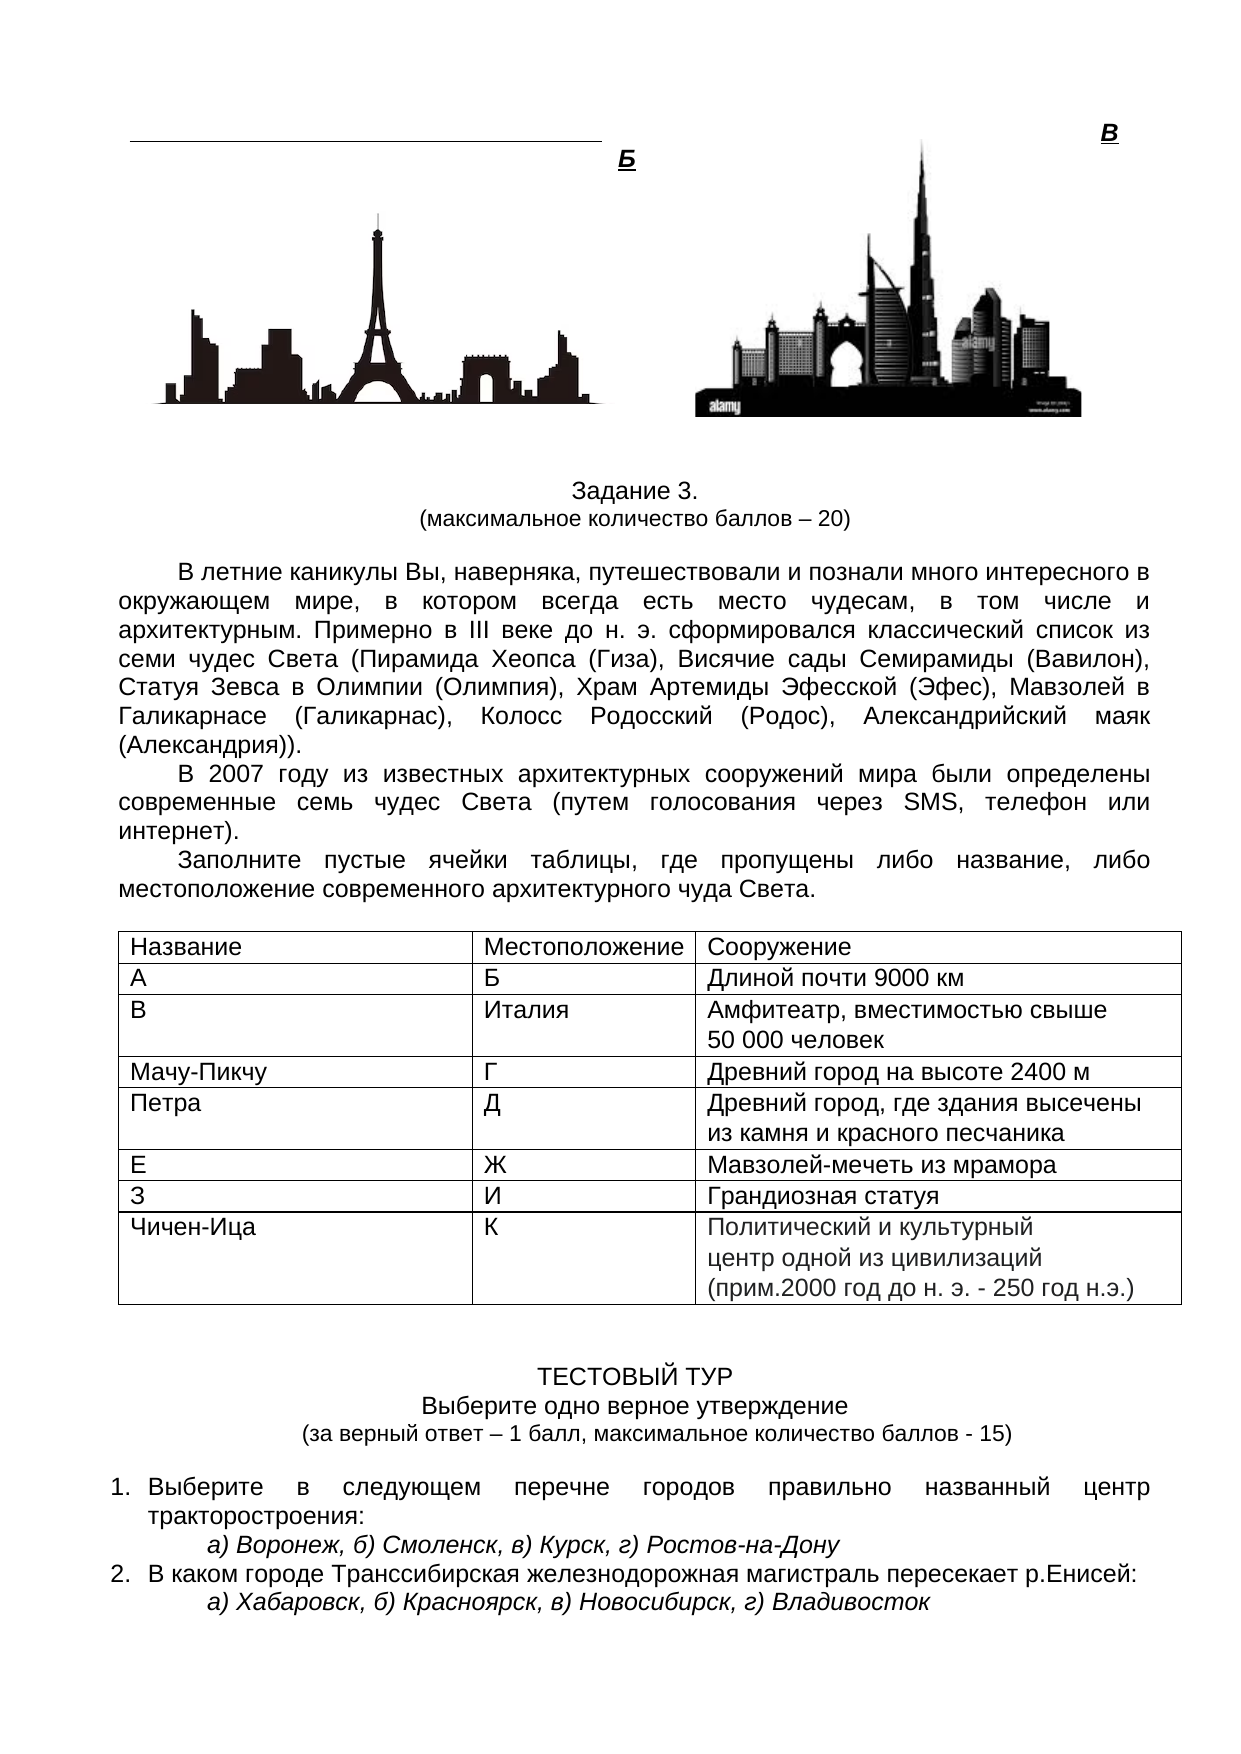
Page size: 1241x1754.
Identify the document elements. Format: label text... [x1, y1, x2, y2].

text Выберите одно верное утверждение [118, 1391, 1152, 1419]
table_cell Грандиозная статуя [696, 1181, 1181, 1211]
table_header Местоположение [473, 932, 695, 962]
table_header Название [119, 932, 472, 962]
text Задание 3. [118, 476, 1152, 504]
table_cell И [473, 1181, 695, 1211]
table_cell Б [473, 964, 695, 994]
table_header Сооружение [696, 932, 1181, 962]
table_cell Г [473, 1057, 695, 1087]
picture [695, 139, 1082, 417]
table_cell А [119, 964, 472, 994]
table_cell Мачу-Пикчу [119, 1057, 472, 1087]
table_cell З [119, 1181, 472, 1211]
picture [137, 209, 615, 403]
table_cell Д [473, 1088, 695, 1149]
text В летние каникулы Вы, наверняка, путешествовали и познали много интересного в окружающем мире, в котором всегда есть место чудесам, в том числе и архитектурным. Примерно в III веке до н. э. сформировался классический список из семи чудес Света (Пирамида Хеопса (Гиза), Висячие сады Семирамиды (Вавилон), Статуя Зевса в Олимпии (Олимпия), Храм Артемиды Эфесской (Эфес), Мавзолей в Галикарнасе (Галикарнас), Колосс Родосский (Родос), Александрийский маяк (Александрия)). [118, 557, 1152, 758]
table_cell К [473, 1213, 695, 1303]
text Заполните пустые ячейки таблицы, где пропущены либо название, либо местоположение современного архитектурного чуда Света. [118, 845, 1152, 902]
text ТЕСТОВЫЙ ТУР [118, 1362, 1152, 1391]
table_cell Ж [473, 1150, 695, 1180]
list а) Хабаровск, б) Красноярск, в) Новосибирск, г) Владивосток [148, 1587, 1152, 1616]
table_cell Древний город, где здания высечены из камня и красного песчаника [696, 1088, 1181, 1149]
text В 2007 году из известных архитектурных сооружений мира были определены современные семь чудес Света (путем голосования через SMS, телефон или интернет). [118, 758, 1152, 845]
table_cell Мавзолей-мечеть из мрамора [696, 1150, 1181, 1180]
table_cell Амфитеатр, вместимостью свыше 50 000 человек [696, 995, 1181, 1056]
table_cell Италия [473, 995, 695, 1056]
table_cell В [119, 995, 472, 1056]
list В каком городе Транссибирская железнодорожная магистраль пересекает р.Енисей: [110, 1558, 1152, 1587]
table_cell Политический и культурный центр одной из цивилизаций (прим.2000 год до н. э. - 250 год н.э.) [696, 1213, 1181, 1303]
list Выберите в следующем перечне городов правильно названный центр тракторостроения: [110, 1472, 1152, 1530]
table_cell Е [119, 1150, 472, 1180]
table_cell Древний город на высоте 2400 м [696, 1057, 1181, 1087]
text (максимальное количество баллов – 20) [118, 504, 1152, 531]
table_cell Чичен-Ица [119, 1213, 472, 1303]
table_header В [649, 118, 1152, 421]
table_cell Длиной почти 9000 км [696, 964, 1181, 994]
list (за верный ответ – 1 балл, максимальное количество баллов - 15) [118, 1419, 1152, 1446]
table_header Б [118, 118, 649, 421]
table_cell Петра [119, 1088, 472, 1149]
list а) Воронеж, б) Смоленск, в) Курск, г) Ростов-на-Дону [148, 1530, 1152, 1558]
